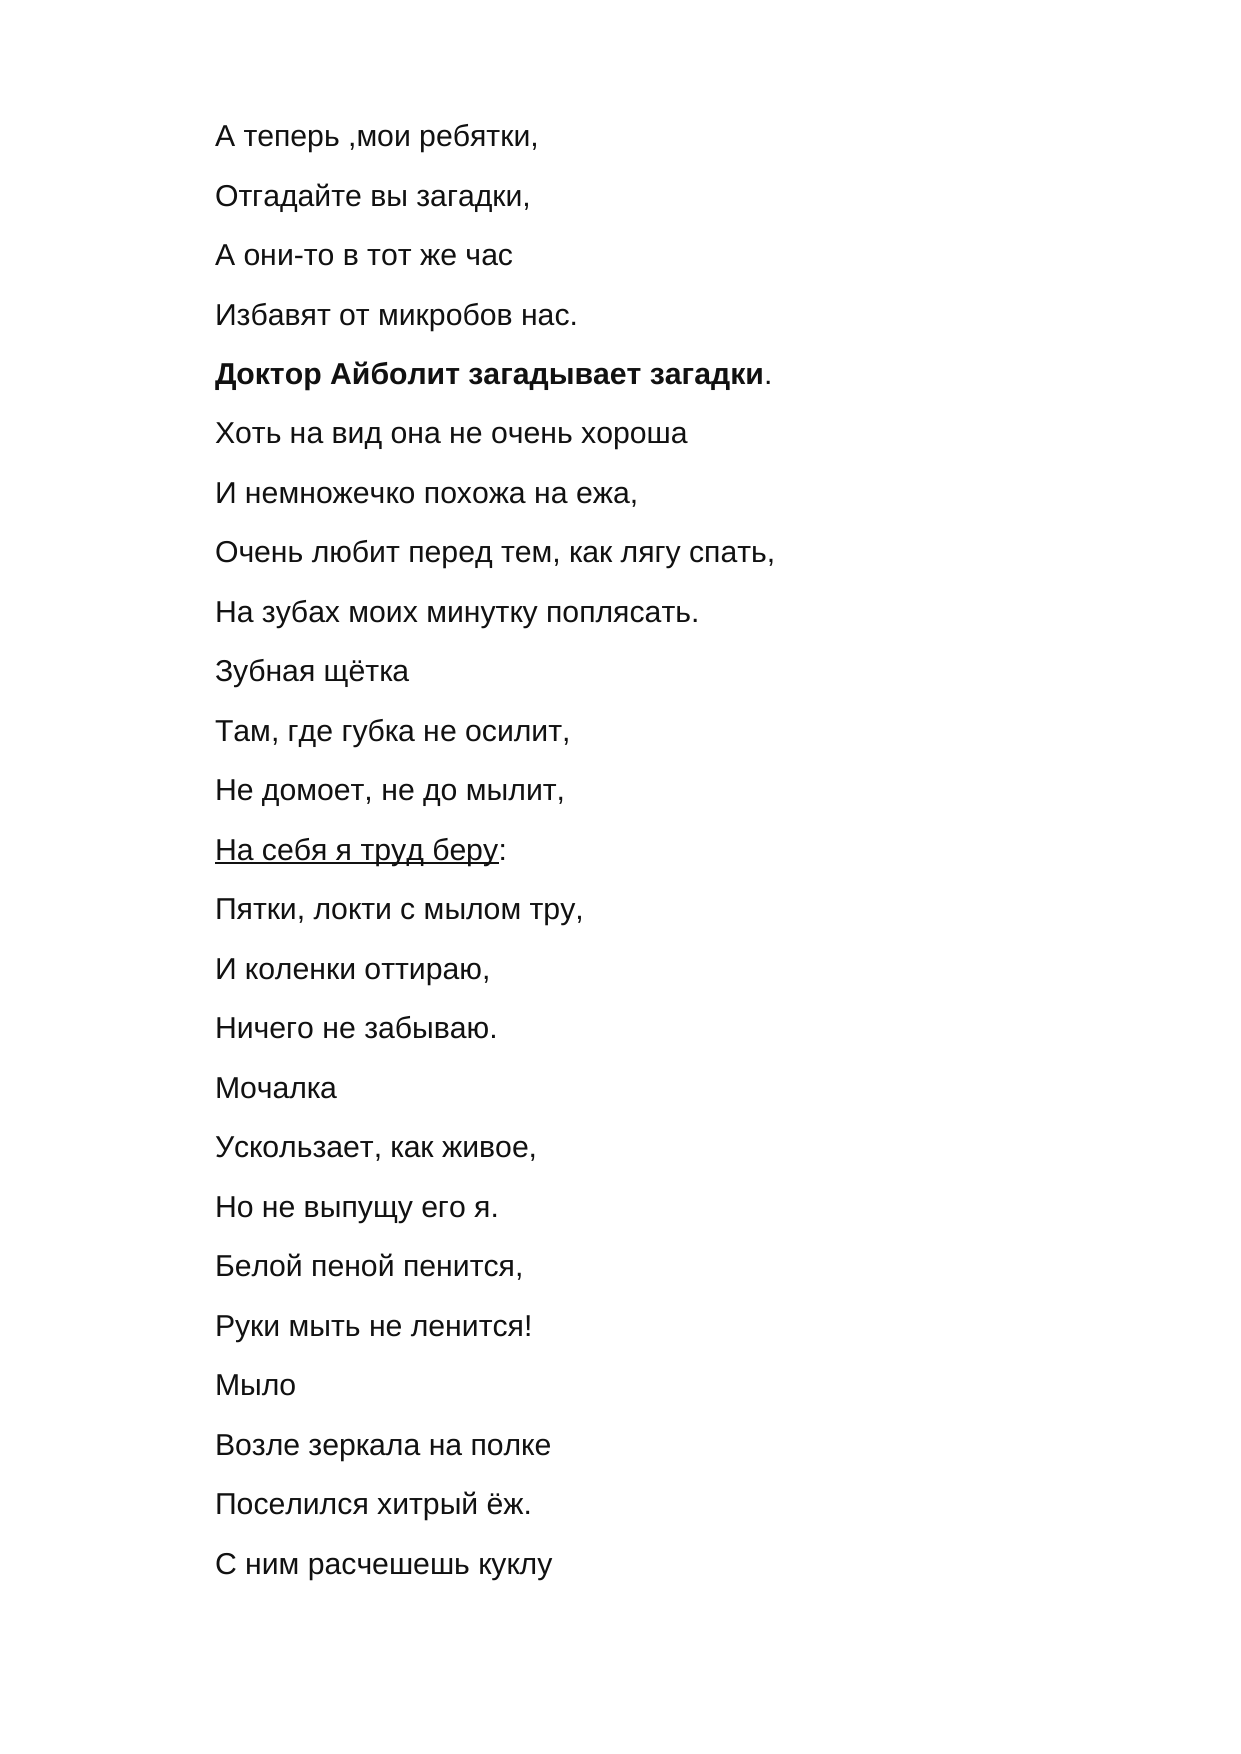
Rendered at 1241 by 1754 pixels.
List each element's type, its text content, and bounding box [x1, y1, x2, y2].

text Не домоет, не до мылит, [177, 772, 1152, 807]
text Отгадайте вы загадки, [177, 178, 1152, 212]
text Ничего не забываю. [177, 1010, 1152, 1045]
text И немножечко похожа на ежа, [177, 475, 1152, 510]
text Мочалка [177, 1070, 1152, 1104]
text А теперь ,мои ребятки, [177, 118, 1152, 153]
text Хоть на вид она не очень хороша [177, 416, 1152, 450]
text Пятки, локти с мылом тру, [177, 891, 1152, 926]
text А они-то в тот же час [177, 237, 1152, 272]
text Очень любит перед тем, как лягу спать, [177, 534, 1152, 569]
text Возле зеркала на полке [177, 1427, 1152, 1461]
text Мыло [177, 1367, 1152, 1402]
text Избавят от микробов нас. [177, 297, 1152, 331]
text И коленки оттираю, [177, 951, 1152, 986]
text Зубная щётка [177, 653, 1152, 688]
text Белой пеной пенится, [177, 1248, 1152, 1283]
text Там, где губка не осилит, [177, 713, 1152, 748]
text Руки мыть не ленится! [177, 1308, 1152, 1342]
text На зубах моих минутку поплясать. [177, 594, 1152, 629]
text На себя я труд беру: [177, 832, 1152, 867]
text Ускользает, как живое, [177, 1129, 1152, 1164]
text Но не выпущу его я. [177, 1189, 1152, 1223]
text С ним расчешешь куклу [177, 1546, 1152, 1580]
text Доктор Айболит загадывает загадки. [177, 356, 1152, 391]
text Поселился хитрый ёж. [177, 1486, 1152, 1521]
